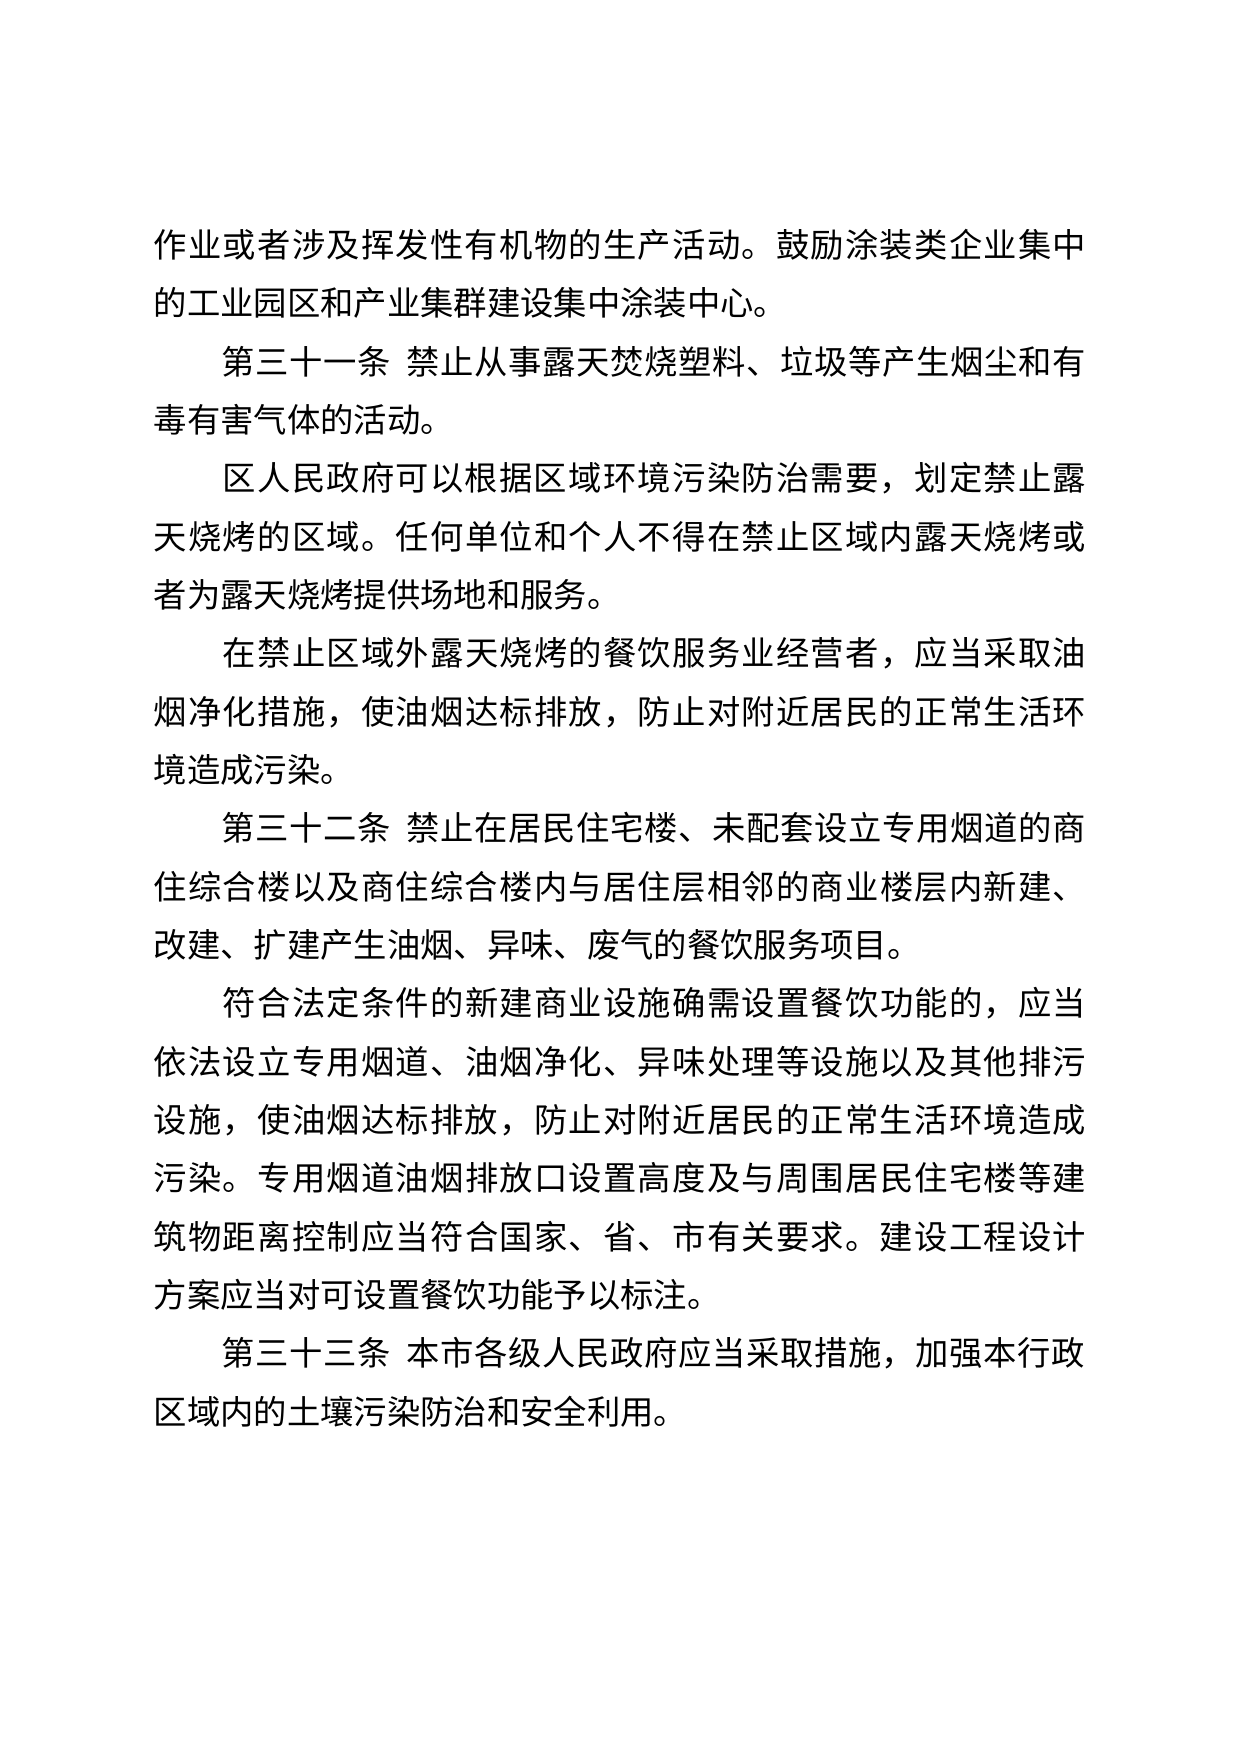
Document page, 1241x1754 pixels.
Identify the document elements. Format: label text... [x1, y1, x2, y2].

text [153, 211, 1087, 327]
text 第三十二条 禁止在居民住宅楼、未配套设立专用烟道的商住综合楼以及商住综合楼内与居住层相邻的商业楼层内新建、改建、扩建产生油烟、异味、废气的餐饮服务项目。 [153, 794, 1087, 969]
text 第三十三条 本市各级人民政府应当采取措施，加强本行政区域内的土壤污染防治和安全利用。 [153, 1319, 1087, 1436]
text 符合法定条件的新建商业设施确需设置餐饮功能的，应当依法设立专用烟道、油烟净化、异味处理等设施以及其他排污设施，使油烟达标排放，防止对附近居民的正常生活环境造成污染。专用烟道油烟排放口设置高度及与周围居民住宅楼等建筑物距离控制应当符合国家、省、市有关要求。建设工程设计方案应当对可设置餐饮功能予以标注。 [153, 969, 1087, 1319]
text 第三十一条 禁止从事露天焚烧塑料、垃圾等产生烟尘和有毒有害气体的活动。 [153, 327, 1087, 444]
text 在禁止区域外露天烧烤的餐饮服务业经营者，应当采取油烟净化措施，使油烟达标排放，防止对附近居民的正常生活环境造成污染。 [153, 619, 1087, 794]
text 区人民政府可以根据区域环境污染防治需要，划定禁止露天烧烤的区域。任何单位和个人不得在禁止区域内露天烧烤或者为露天烧烤提供场地和服务。 [153, 444, 1087, 619]
